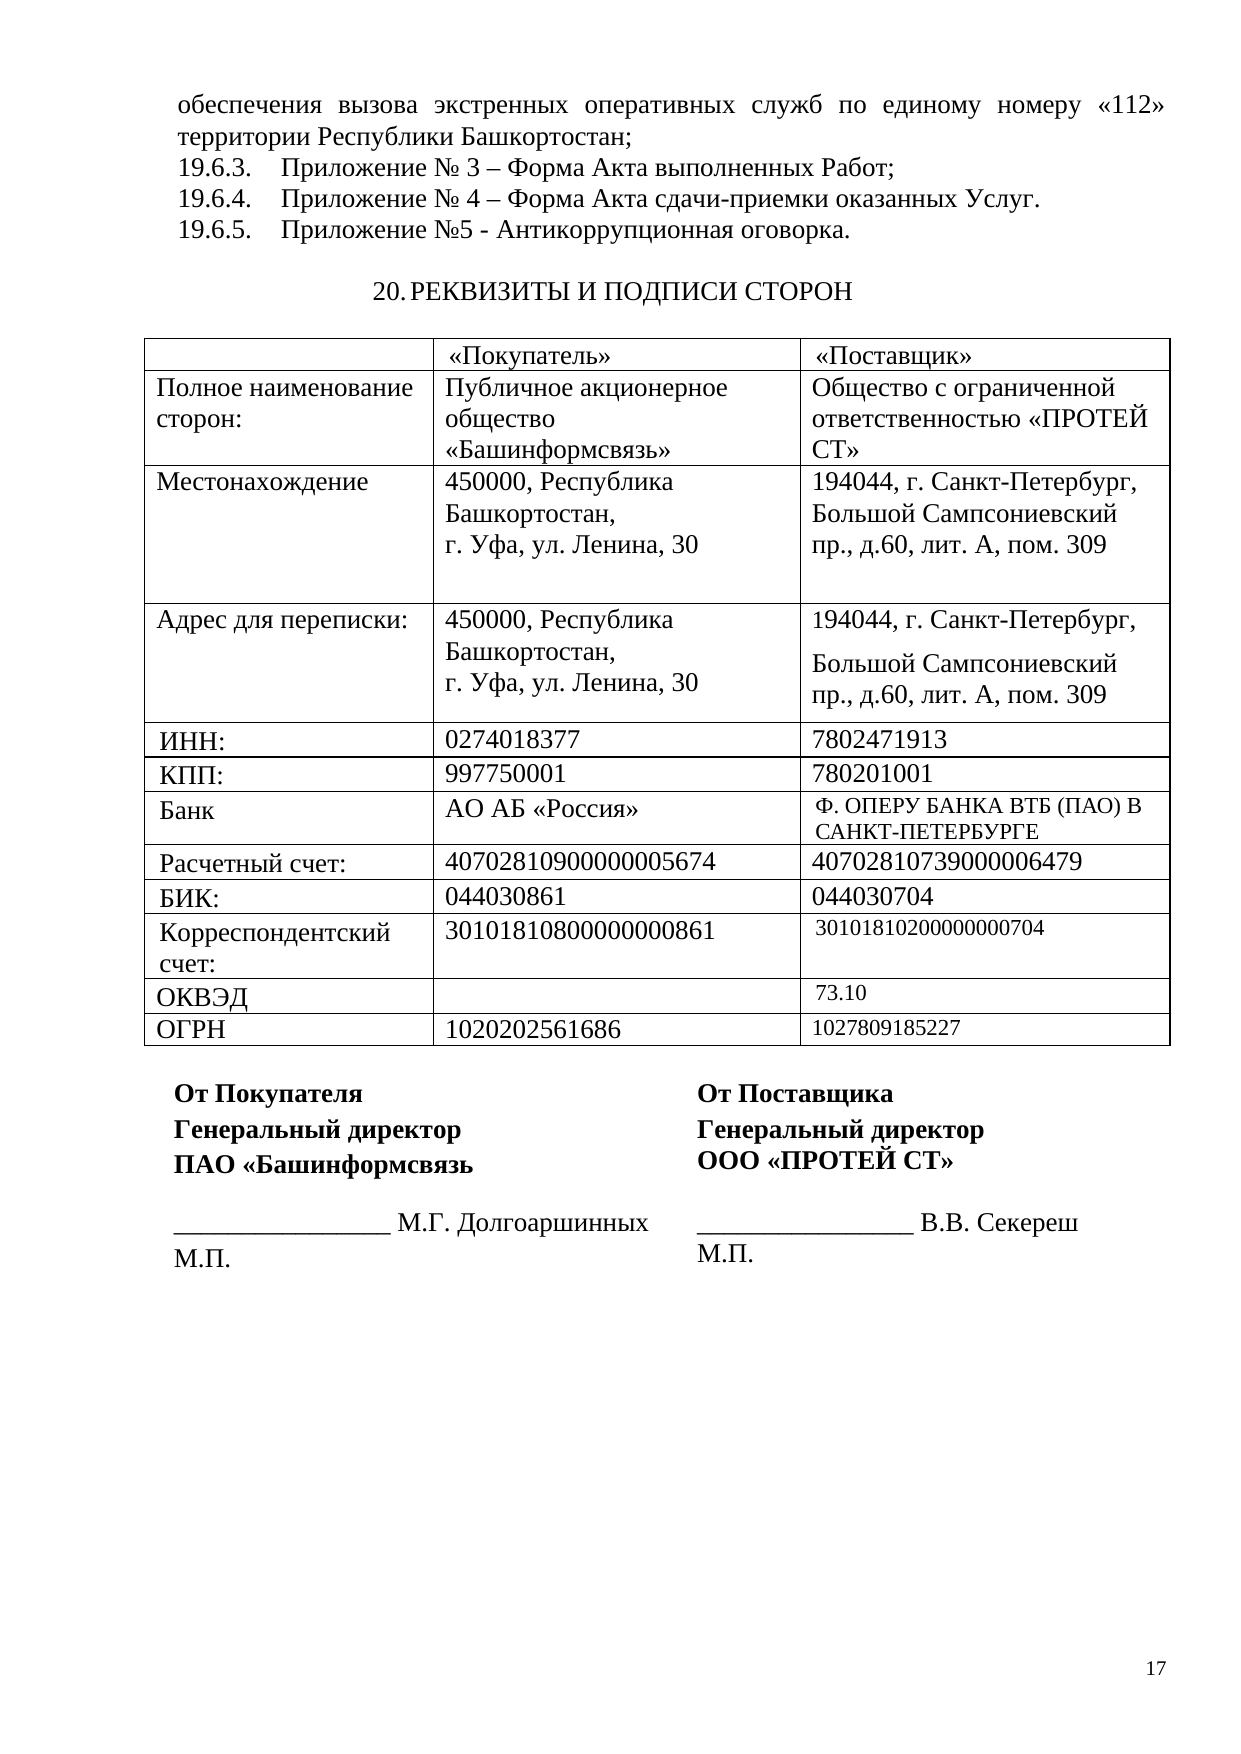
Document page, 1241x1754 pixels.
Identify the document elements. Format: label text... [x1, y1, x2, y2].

table_cell 1027809185227 [801, 1014, 1169, 1045]
table_header «Покупатель» [434, 339, 800, 370]
table_cell 997750001 [434, 758, 800, 791]
table_cell 780201001 [801, 758, 1169, 791]
list РЕКВИЗИТЫ И ПОДПИСИ СТОРОН [59, 276, 1166, 307]
table_header «Поставщик» [801, 339, 1169, 370]
table_cell Банк [145, 792, 433, 844]
table_cell 044030704 [801, 880, 1169, 913]
table_cell 73.10 [801, 979, 1169, 1013]
table_cell 40702810739000006479 [801, 845, 1169, 879]
table_cell ОКВЭД [145, 979, 433, 1013]
table_cell Расчетный счет: [145, 845, 433, 879]
table_header От Поставщика Генеральный директор ООО «ПРОТЕЙ СТ» [686, 1077, 1173, 1206]
table_cell 7802471913 [801, 723, 1169, 756]
table_cell ________________ М.Г. Долгоаршинных М.П. [163, 1206, 686, 1338]
table_cell ________________ В.В. Секереш М.П. [686, 1206, 1173, 1338]
table_cell КПП: [145, 758, 433, 791]
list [177, 89, 1166, 151]
table_cell Корреспондентский счет: [145, 914, 433, 978]
table_cell Адрес для переписки: [145, 604, 433, 722]
list Приложение № 3 – Форма Акта выполненных Работ; [177, 151, 1166, 182]
list Приложение №5 - Антикоррупционная оговорка. [177, 213, 1166, 244]
table_cell 30101810800000000861 [434, 914, 800, 978]
table_cell Полное наименование сторон: [145, 371, 433, 464]
table_cell Ф. ОПЕРУ БАНКА ВТБ (ПАО) В САНКТ-ПЕТЕРБУРГЕ [801, 792, 1169, 844]
table_cell [434, 979, 800, 1013]
table_cell 0274018377 [434, 723, 800, 756]
table_cell 40702810900000005674 [434, 845, 800, 879]
table_cell БИК: [145, 880, 433, 913]
table_cell 194044, г. Санкт-Петербург, Большой Сампсониевский пр., д.60, лит. А, пом. 309 [801, 466, 1169, 603]
list Приложение № 4 – Форма Акта сдачи-приемки оказанных Услуг. [177, 182, 1166, 213]
table_cell 450000, Республика Башкортостан, г. Уфа, ул. Ленина, 30 [434, 466, 800, 603]
table_cell 450000, Республика Башкортостан, г. Уфа, ул. Ленина, 30 [434, 604, 800, 722]
table_cell 194044, г. Санкт-Петербург, Большой Сампсониевский пр., д.60, лит. А, пом. 309 [801, 604, 1169, 722]
table_header От Покупателя Генеральный директор ПАО «Башинформсвязь [163, 1077, 686, 1206]
table_cell Местонахождение [145, 466, 433, 603]
table_cell Публичное акционерное общество «Башинформсвязь» [434, 371, 800, 464]
table_cell АО АБ «Россия» [434, 792, 800, 844]
table_cell 30101810200000000704 [801, 914, 1169, 978]
table_cell 044030861 [434, 880, 800, 913]
table_cell ИНН: [145, 723, 433, 756]
table_cell 1020202561686 [434, 1014, 800, 1045]
table_header [145, 339, 433, 370]
table_cell ОГРН [145, 1014, 433, 1045]
table_cell Общество с ограниченной ответственностью «ПРОТЕЙ СТ» [801, 371, 1169, 464]
